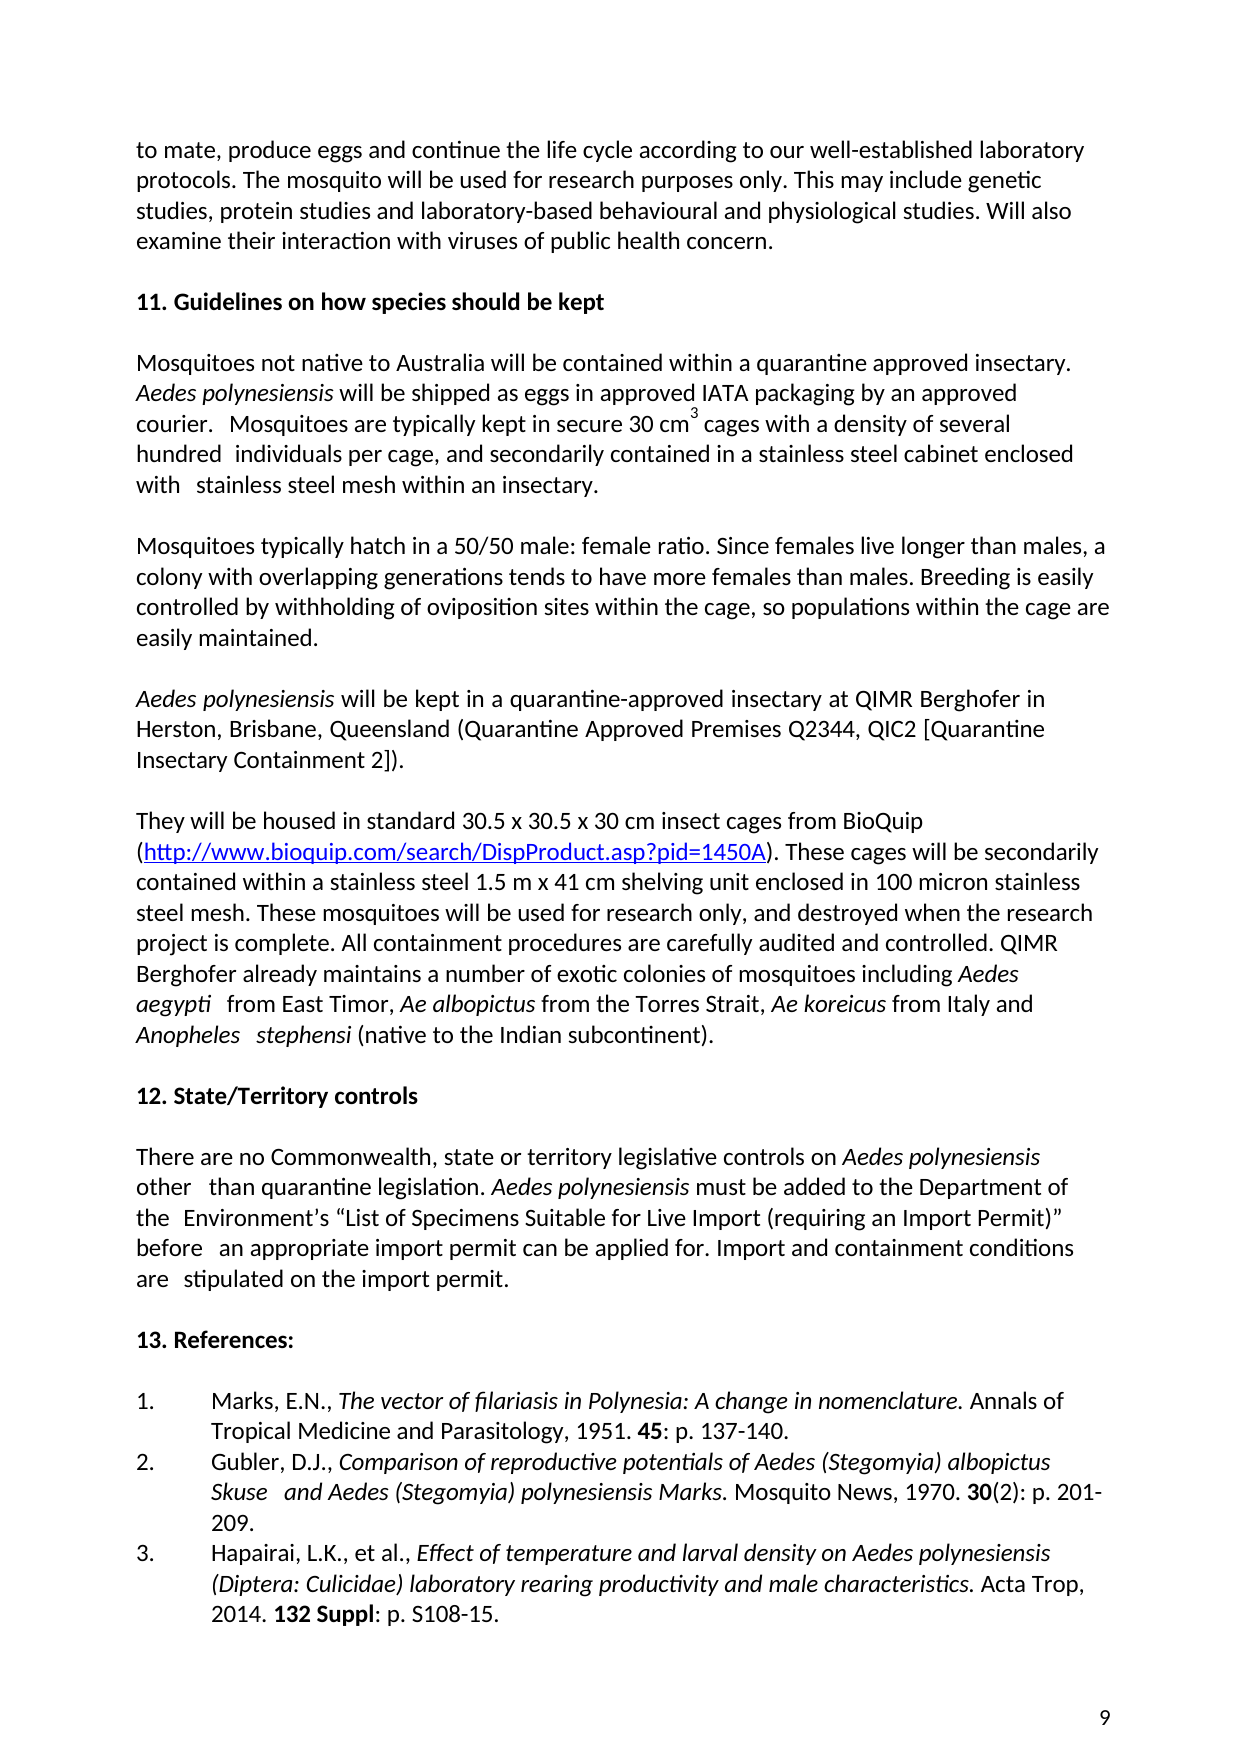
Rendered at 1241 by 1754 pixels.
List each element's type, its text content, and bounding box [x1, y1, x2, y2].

text Mosquitoes typically hatch in a 50/50 male: female ratio. Since females live longer than males, a colony with overlapping generations tends to have more females than males. Breeding is easily controlled by withholding of oviposition sites within the cage, so populations within the cage are easily maintained. [136, 530, 1115, 652]
text Aedes polynesiensis will be kept in a quarantine-approved insectary at QIMR Berghofer in Herston, Brisbane, Queensland (Quarantine Approved Premises Q2344, QIC2 [Quarantine Insectary Containment 2]). [136, 683, 1045, 774]
text They will be housed in standard 30.5 x 30.5 x 30 cm insect cages from BioQuip (http://www.bioquip.com/search/DispProduct.asp?pid=1450A). These cages will be secondarily contained within a stainless steel 1.5 m x 41 cm shelving unit enclosed in 100 micron stainless steel mesh. These mosquitoes will be used for research only, and destroyed when the research project is complete. All containment procedures are carefully audited and controlled. QIMR Berghofer already maintains a number of exotic colonies of mosquitoes including Aedes aegypti from East Timor, Ae albopictus from the Torres Strait, Ae koreicus from Italy and Anopheles stephensi (native to the Indian subcontinent). [136, 805, 1100, 1049]
list Hapairai, L.K., et al., Effect of temperature and larval density on Aedes polynesiensis (Diptera: Culicidae) laboratory rearing productivity and male characteristics. Acta Trop, 2014. 132 Suppl: p. S108-15. [136, 1538, 1092, 1629]
subtitle Guidelines on how species should be kept [136, 286, 1134, 317]
text There are no Commonwealth, state or territory legislative controls on Aedes polynesiensis other than quarantine legislation. Aedes polynesiensis must be added to the Department of the Environment’s “List of Specimens Suitable for Live Import (requiring an Import Permit)” before an appropriate import permit can be applied for. Import and containment conditions are stipulated on the import permit. [136, 1141, 1100, 1293]
subtitle State/Territory controls [136, 1080, 1134, 1110]
subtitle References: [136, 1324, 1134, 1354]
text to mate, produce eggs and continue the life cycle according to our well-established laboratory protocols. The mosquito will be used for research purposes only. This may include genetic studies, protein studies and laboratory-based behavioural and physiological studies. Will also examine their interaction with viruses of public health concern. [136, 134, 1100, 256]
list Marks, E.N., The vector of filariasis in Polynesia: A change in nomenclature. Annals of Tropical Medicine and Parasitology, 1951. 45: p. 137-140. [136, 1385, 1065, 1446]
list Gubler, D.J., Comparison of reproductive potentials of Aedes (Stegomyia) albopictus Skuse and Aedes (Stegomyia) polynesiensis Marks. Mosquito News, 1970. 30(2): p. 201-209. [136, 1446, 1113, 1538]
text Mosquitoes not native to Australia will be contained within a quarantine approved insectary. Aedes polynesiensis will be shipped as eggs in approved IATA packaging by an approved courier. Mosquitoes are typically kept in secure 30 cm3 cages with a density of several hundred individuals per cage, and secondarily contained in a stainless steel cabinet enclosed with stainless steel mesh within an insectary. [136, 347, 1100, 499]
